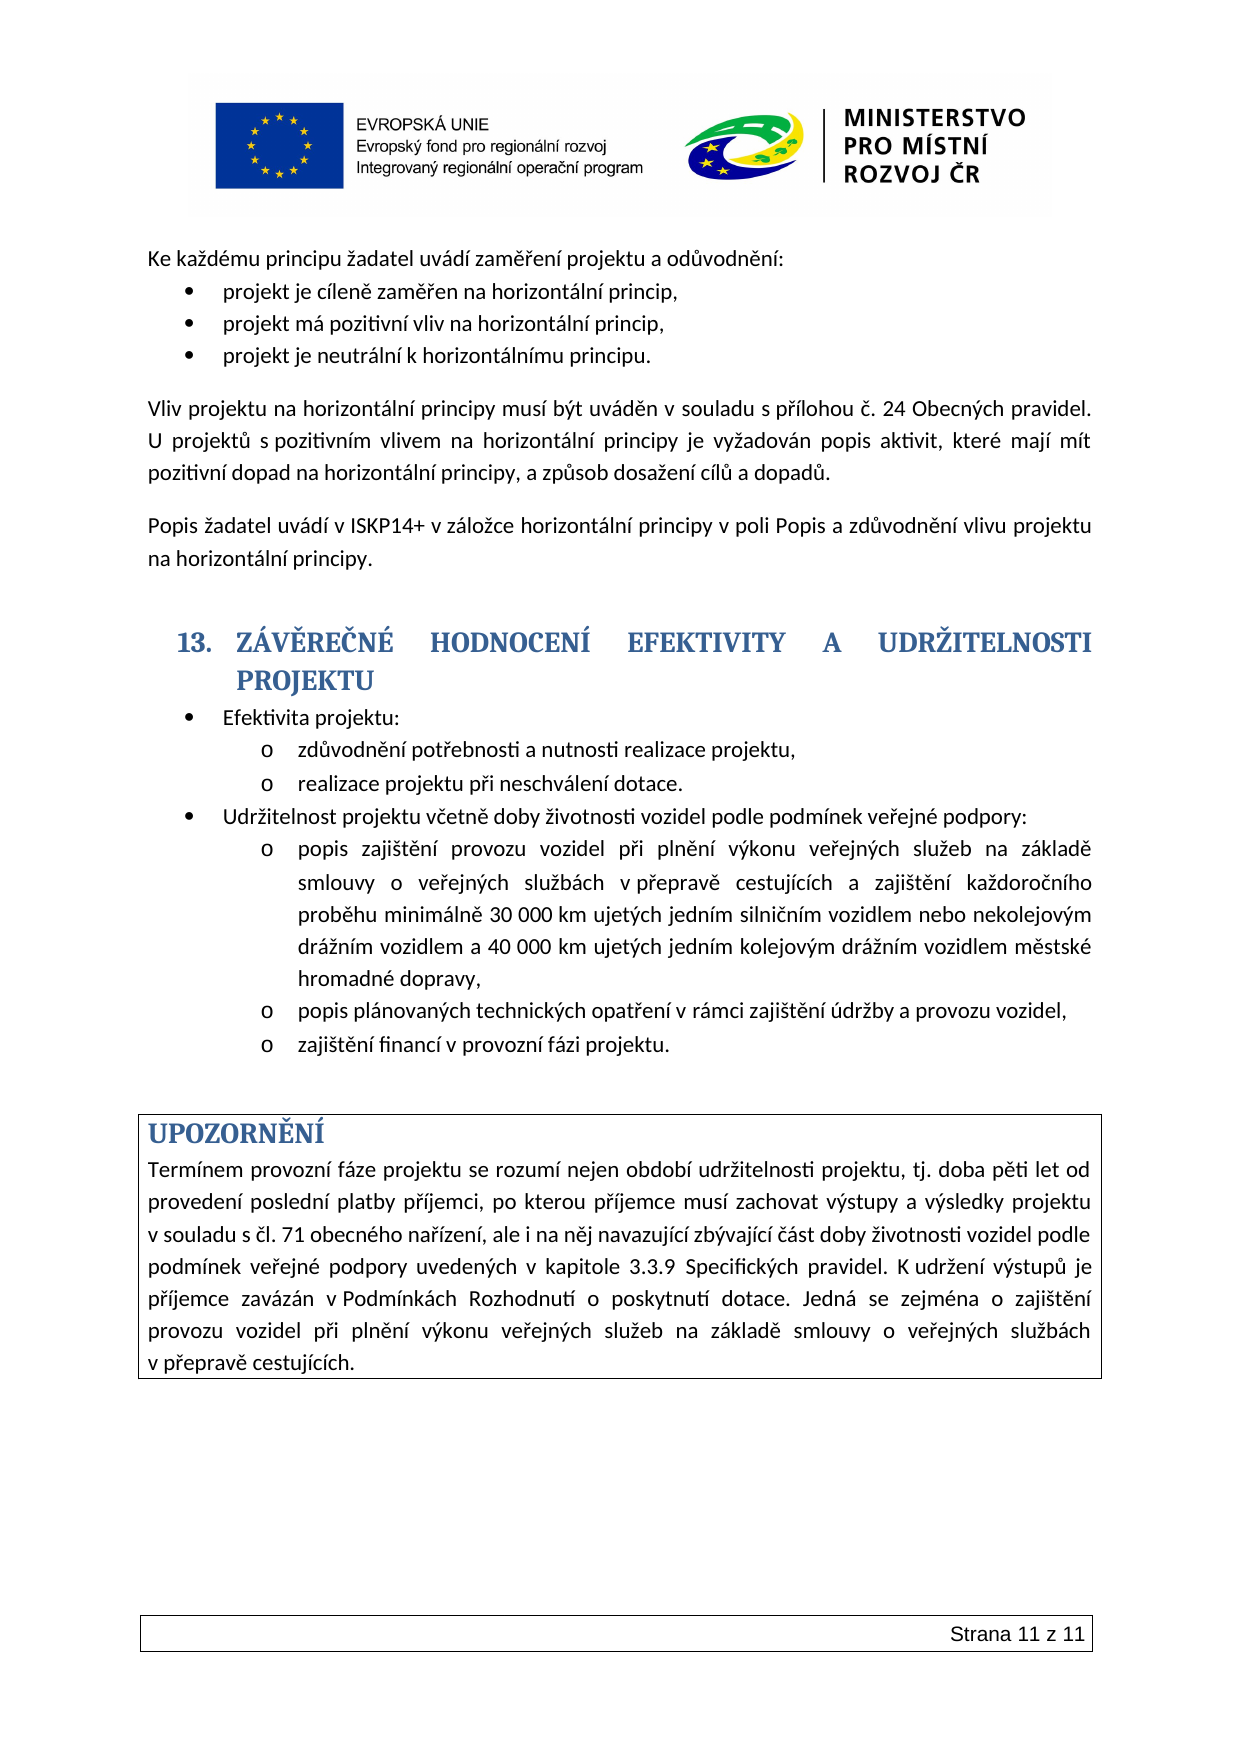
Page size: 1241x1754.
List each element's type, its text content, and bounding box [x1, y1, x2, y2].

text Popis žadatel uvádí v ISKP14+ v záložce horizontální principy v poli Popis a zdůvodnění vlivu projektu na horizontální principy. [148, 512, 1093, 572]
list Udržitelnost projektu včetně doby životnosti vozidel podle podmínek veřejné podpory: [185, 802, 1093, 830]
text Vliv projektu na horizontální principy musí být uváděn v souladu s přílohou č. 24 Obecných pravidel. U projektů s pozitivním vlivem na horizontální principy je vyžadován popis aktivit, které mají mít pozitivní dopad na horizontální principy, a způsob dosažení cílů a dopadů. [148, 394, 1093, 487]
picture [187, 73, 1053, 217]
text Ke každému principu žadatel uvádí zaměření projektu a odůvodnění: [148, 244, 1093, 273]
list projekt má pozitivní vliv na horizontální princip, [185, 309, 1093, 337]
text Termínem provozní fáze projektu se rozumí nejen období udržitelnosti projektu, tj. doba pěti let od provedení poslední platby příjemci, po kterou příjemce musí zachovat výstupy a výsledky projektu v souladu s čl. 71 obecného nařízení, ale i na něj navazující zbývající část doby životnosti vozidel podle podmínek veřejné podpory uvedených v kapitole 3.3.9 Specifických pravidel. K udržení výstupů je příjemce zavázán v Podmínkách Rozhodnutí o poskytnutí dotace. Jedná se zejména o zajištění provozu vozidel při plnění výkonu veřejných služeb na základě smlouvy o veřejných službách v přepravě cestujících. [139, 1152, 1101, 1378]
list realizace projektu při neschválení dotace. [260, 769, 1093, 798]
list projekt je neutrální k horizontálnímu principu. [185, 341, 1093, 369]
list popis plánovaných technických opatření v rámci zajištění údržby a provozu vozidel, [260, 997, 1093, 1026]
list projekt je cíleně zaměřen na horizontální princip, [185, 277, 1093, 305]
subtitle Závěrečné Hodnocení efektivity a udržitelnosti projektu [177, 626, 1093, 698]
list zajištění financí v provozní fázi projektu. [260, 1030, 1093, 1059]
subtitle uPOZORNĚNÍ [139, 1115, 1101, 1150]
list popis zajištění provozu vozidel při plnění výkonu veřejných služeb na základě smlouvy o veřejných službách v přepravě cestujících a zajištění každoročního proběhu minimálně 30 000 km ujetých jedním silničním vozidlem nebo nekolejovým drážním vozidlem a 40 000 km ujetých jedním kolejovým drážním vozidlem městské hromadné dopravy, [260, 834, 1093, 992]
list Efektivita projektu: [185, 703, 1093, 731]
list zdůvodnění potřebnosti a nutnosti realizace projektu, [260, 735, 1093, 764]
